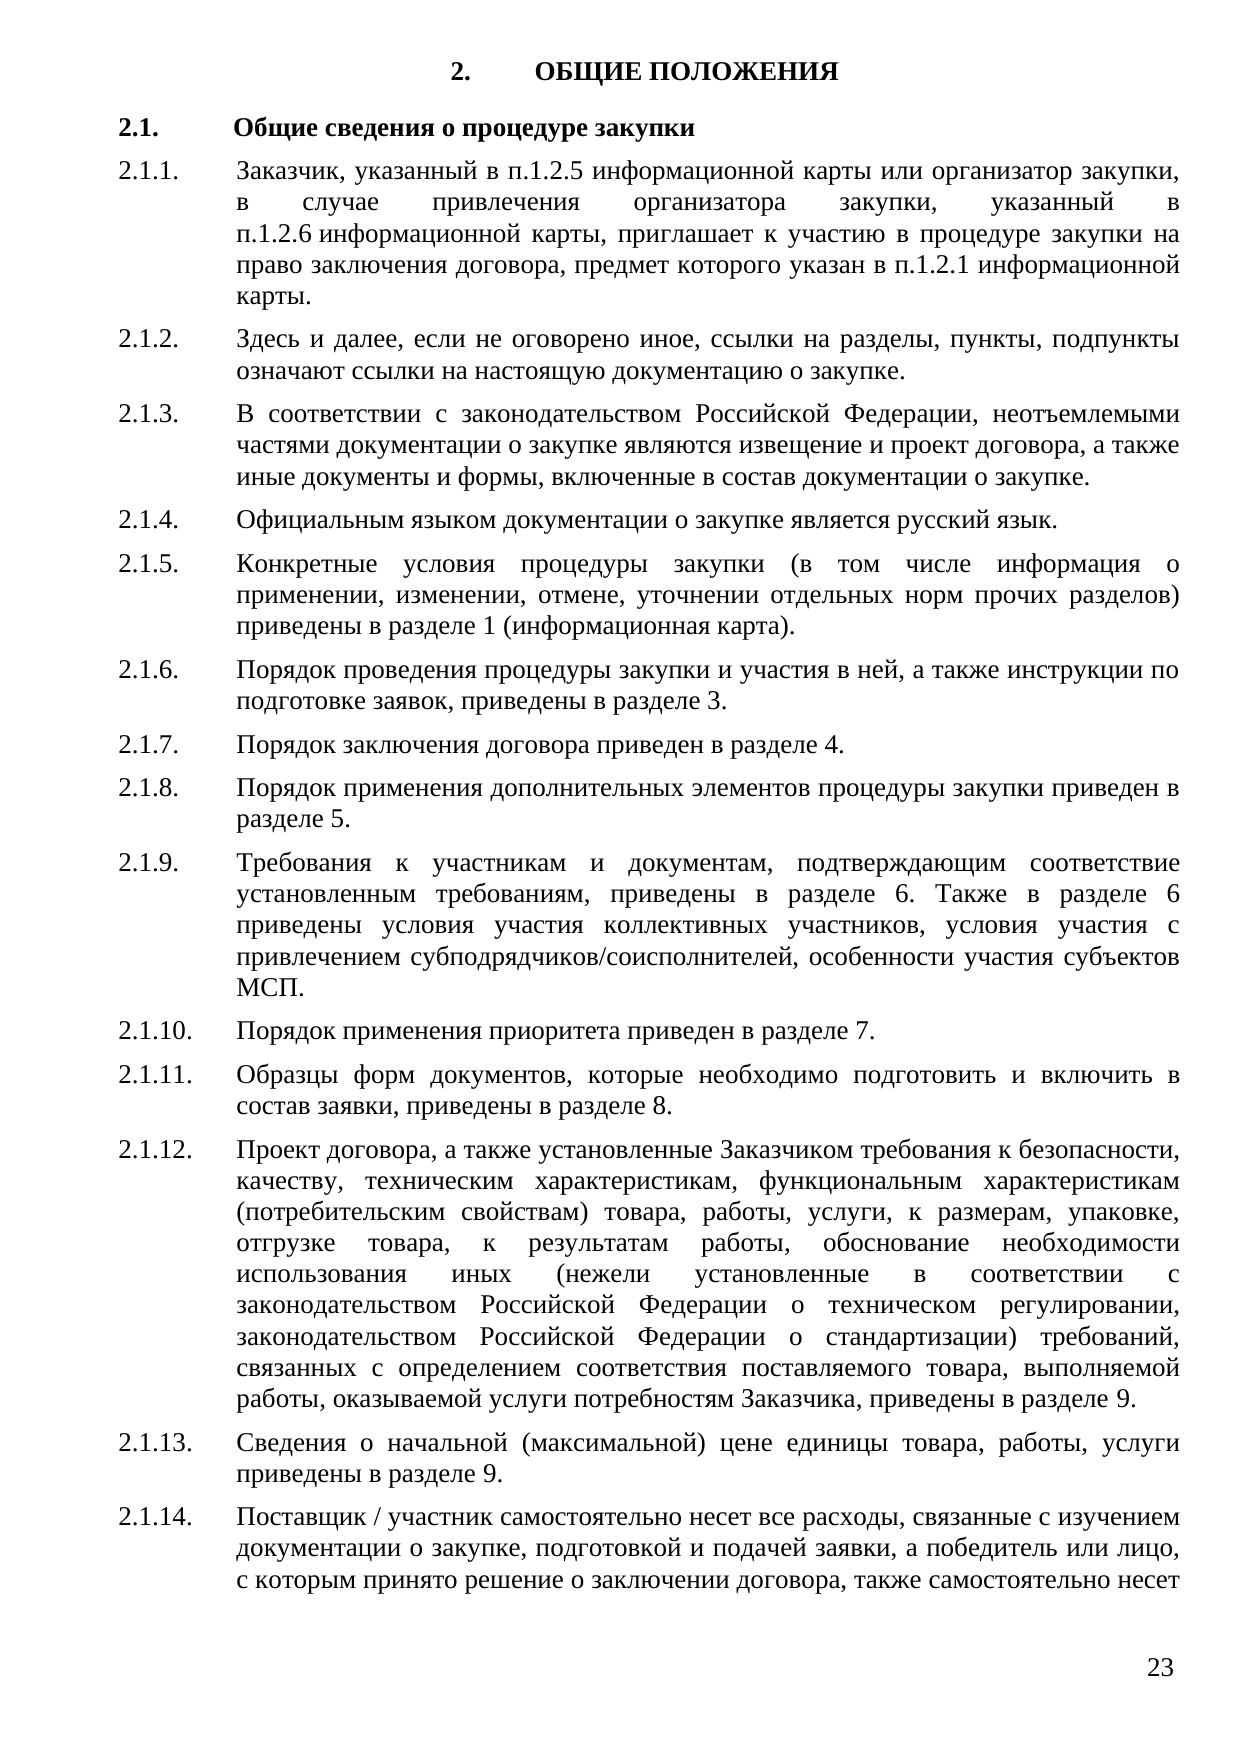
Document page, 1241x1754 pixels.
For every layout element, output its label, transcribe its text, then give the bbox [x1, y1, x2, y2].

text Здесь и далее, если не оговорено иное, ссылки на разделы, пункты, подпункты означают ссылки на настоящую документацию о закупке. [118, 323, 1181, 385]
list 2.1. Общие сведения о процедуре закупки [118, 111, 1181, 142]
text Сведения о начальной (максимальной) цене единицы товара, работы, услуги приведены в разделе 9. [118, 1426, 1181, 1488]
text В соответствии с законодательством Российской Федерации, неотъемлемыми частями документации о закупке являются извещение и проект договора, а также иные документы и формы, включенные в состав документации о закупке. [118, 397, 1181, 491]
text Требования к участникам и документам, подтверждающим соответствие установленным требованиям, приведены в разделе 6. Также в разделе 6 приведены условия участия коллективных участников, условия участия с привлечением субподрядчиков/соисполнителей, особенности участия субъектов МСП. [118, 846, 1181, 1002]
text Порядок заключения договора приведен в разделе 4. [118, 728, 1181, 759]
text Порядок применения дополнительных элементов процедуры закупки приведен в разделе 5. [118, 771, 1181, 834]
list Заказчик, указанный в п.1.2.5 информационной карты или организатор закупки, в случае привлечения организатора закупки, указанный в п.1.2.6 информационной карты, приглашает к участию в процедуре закупки на право заключения договора, предмет которого указан в п.1.2.1 информационной карты. [118, 154, 1181, 310]
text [118, 1500, 1181, 1594]
text Конкретные условия процедуры закупки (в том числе информация о применении, изменении, отмене, уточнении отдельных норм прочих разделов) приведены в разделе 1 (информационная карта). [118, 547, 1181, 640]
text Образцы форм документов, которые необходимо подготовить и включить в состав заявки, приведены в разделе 8. [118, 1058, 1181, 1120]
text Общие положения [118, 54, 1181, 86]
text Порядок проведения процедуры закупки и участия в ней, а также инструкции по подготовке заявок, приведены в разделе 3. [118, 653, 1181, 715]
text Порядок применения приоритета приведен в разделе 7. [118, 1014, 1181, 1046]
text Официальным языком документации о закупке является русский язык. [118, 503, 1181, 534]
text Проект договора, а также установленные Заказчиком требования к безопасности, качеству, техническим характеристикам, функциональным характеристикам (потребительским свойствам) товара, работы, услуги, к размерам, упаковке, отгрузке товара, к результатам работы, обоснование необходимости использования иных (нежели установленные в соответствии с законодательством Российской Федерации о техническом регулировании, законодательством Российской Федерации о стандартизации) требований, связанных с определением соответствия поставляемого товара, выполняемой работы, оказываемой услуги потребностям Заказчика, приведены в разделе 9. [118, 1133, 1181, 1413]
